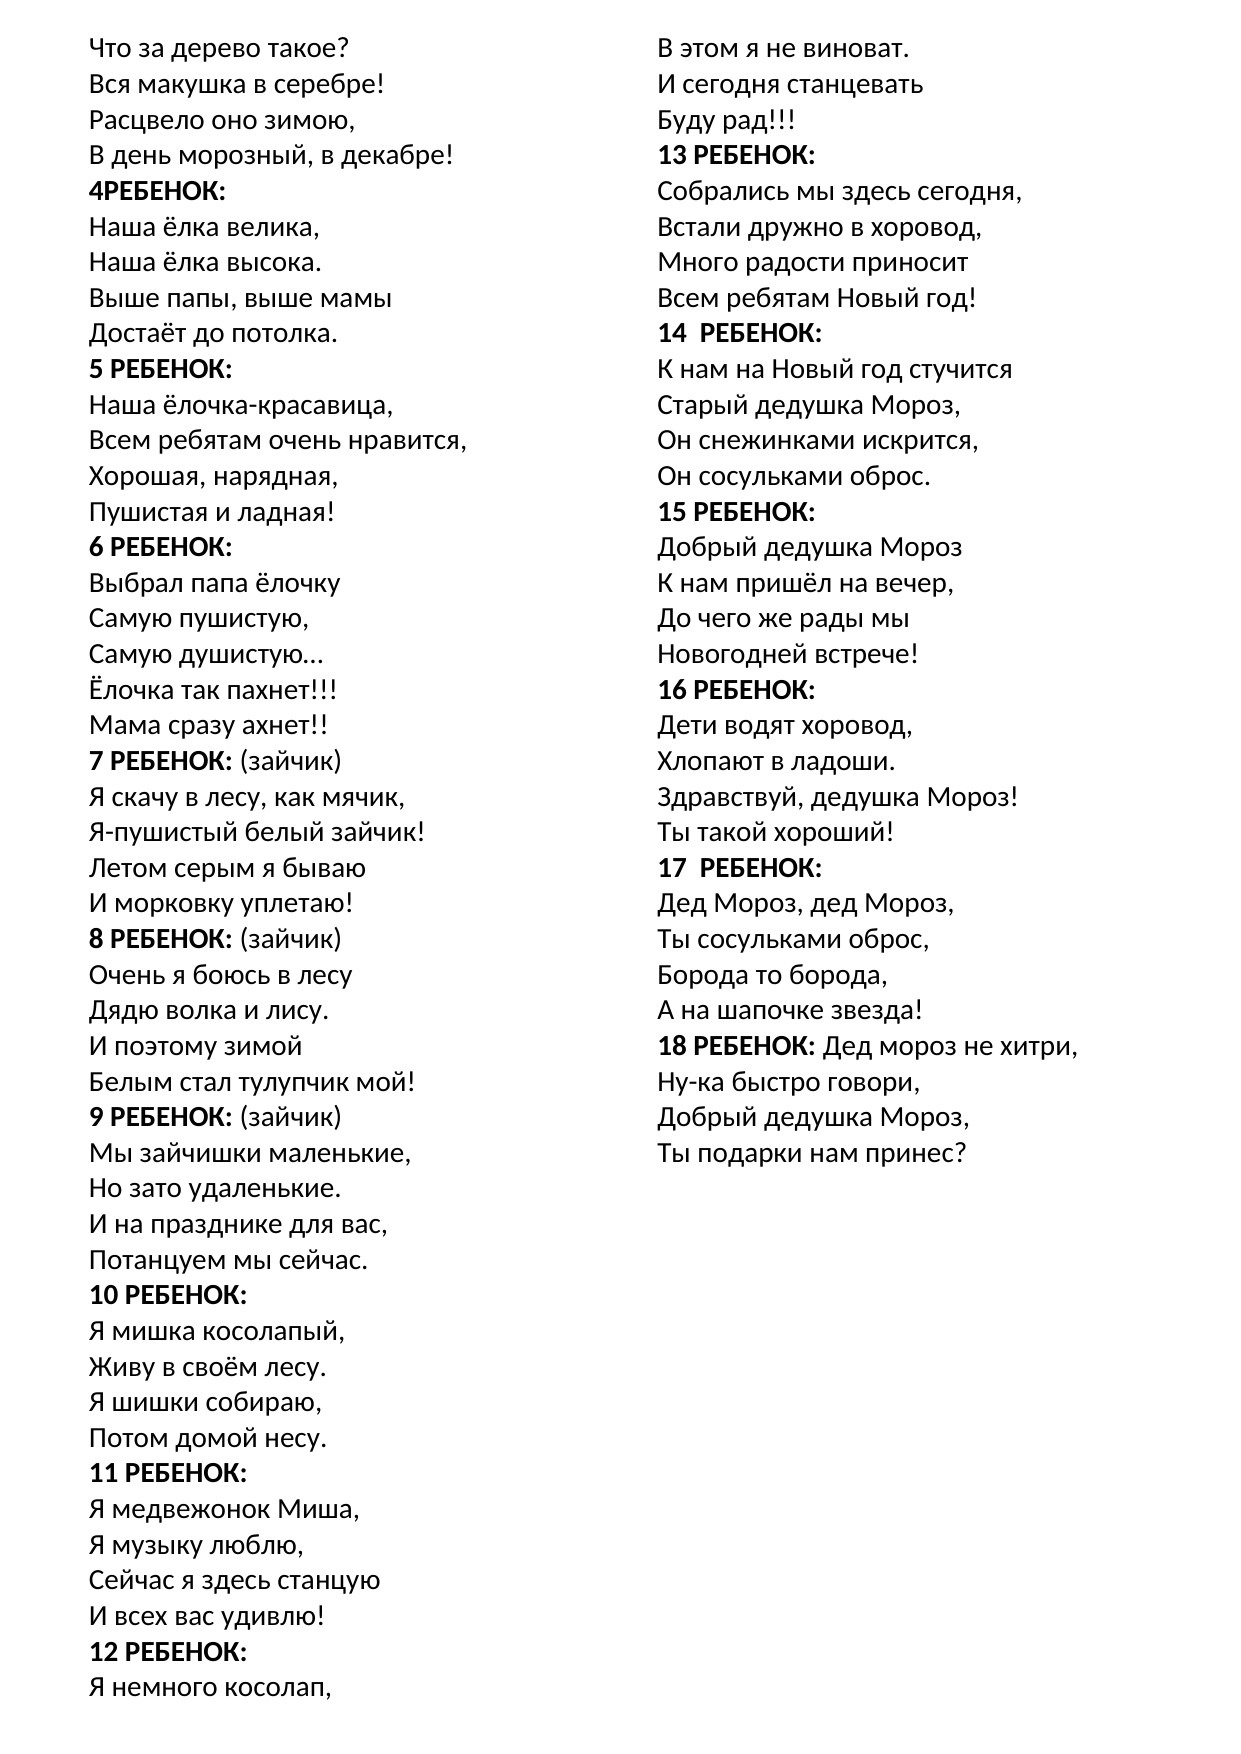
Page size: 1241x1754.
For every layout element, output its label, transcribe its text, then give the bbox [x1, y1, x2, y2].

text 13 РЕБЕНОК: [657, 136, 1152, 172]
text Я музыку люблю, [89, 1526, 583, 1561]
text И поэтому зимой [89, 1027, 583, 1063]
text И морковку уплетаю! [89, 884, 583, 920]
text В этом я не виноват. [657, 29, 1152, 65]
text Дядю волка и лису. [89, 991, 583, 1027]
text Здравствуй, дедушка Мороз! [657, 778, 1152, 813]
text Ёлочка так пахнет!!! [89, 671, 583, 706]
text 8 РЕБЕНОК: (зайчик) Очень я боюсь в лесу [89, 920, 583, 991]
text Хлопают в ладоши. [657, 742, 1152, 778]
text 4РЕБЕНОК: [89, 172, 583, 208]
text Ты такой хороший! [657, 813, 1152, 849]
text 14 РЕБЕНОК: [657, 314, 1152, 350]
text Наша ёлка высока. [89, 243, 583, 279]
text Мама сразу ахнет!! [89, 706, 583, 742]
text 11 РЕБЕНОК: [89, 1454, 583, 1490]
text 17 РЕБЕНОК: [657, 849, 1152, 884]
text Много радости приносит [657, 243, 1152, 279]
text 16 РЕБЕНОК: [657, 671, 1152, 706]
text До чего же рады мы [657, 599, 1152, 635]
text Добрый дедушка Мороз [657, 528, 1152, 564]
text И всех вас удивлю! [89, 1597, 583, 1633]
text Он сосульками оброс. [657, 457, 1152, 493]
text Сейчас я здесь станцую [89, 1561, 583, 1597]
text Встали дружно в хоровод, [657, 208, 1152, 243]
text 7 РЕБЕНОК: (зайчик) [89, 742, 583, 778]
text Я скачу в лесу, как мячик, [89, 778, 583, 813]
text Живу в своём лесу. [89, 1348, 583, 1383]
text Ты подарки нам принес? [657, 1134, 1152, 1169]
text Потом домой несу. [89, 1419, 583, 1454]
text Наша ёлка велика, [89, 208, 583, 243]
text Дети водят хоровод, [657, 706, 1152, 742]
text Выше папы, выше мамы [89, 279, 583, 314]
text Белым стал тулупчик мой! [89, 1063, 583, 1098]
text Я шишки собираю, [89, 1383, 583, 1419]
text 10 РЕБЕНОК: [89, 1276, 583, 1312]
text Всем ребятам очень нравится, [89, 421, 583, 457]
text 6 РЕБЕНОК: [89, 528, 583, 564]
text Наша ёлочка-красавица, [89, 386, 583, 421]
text Ты сосульками оброс, [657, 920, 1152, 956]
text Буду рад!!! [657, 101, 1152, 136]
text Я-пушистый белый зайчик! [89, 813, 583, 849]
text Достаёт до потолка. [89, 314, 583, 350]
text Борода то борода, [657, 956, 1152, 991]
text Всем ребятам Новый год! [657, 279, 1152, 314]
text Дед Мороз, дед Мороз, [657, 884, 1152, 920]
text Вся макушка в серебре! [89, 65, 583, 101]
text И на празднике для вас, [89, 1205, 583, 1241]
text Я мишка косолапый, [89, 1312, 583, 1348]
text Что за дерево такое? [89, 29, 583, 65]
text К нам на Новый год стучится [657, 350, 1152, 386]
text Я немного косолап, [89, 1668, 583, 1704]
text 9 РЕБЕНОК: (зайчик) [89, 1098, 583, 1134]
text А на шапочке звезда! [657, 991, 1152, 1027]
text Мы зайчишки маленькие, [89, 1134, 583, 1169]
text Я медвежонок Миша, [89, 1490, 583, 1526]
text Летом серым я бываю [89, 849, 583, 884]
text Пушистая и ладная! [89, 493, 583, 528]
text Хорошая, нарядная, [89, 457, 583, 493]
text Самую пушистую, [89, 599, 583, 635]
text 5 РЕБЕНОК: [89, 350, 583, 386]
text Добрый дедушка Мороз, [657, 1098, 1152, 1134]
text Потанцуем мы сейчас. [89, 1241, 583, 1276]
text 18 РЕБЕНОК: Дед мороз не хитри, [657, 1027, 1152, 1063]
text Собрались мы здесь сегодня, [657, 172, 1152, 208]
text Ну-ка быстро говори, [657, 1063, 1152, 1098]
text Он снежинками искрится, [657, 421, 1152, 457]
text Старый дедушка Мороз, [657, 386, 1152, 421]
text Выбрал папа ёлочку [89, 564, 583, 599]
text В день морозный, в декабре! [89, 136, 583, 172]
text Новогодней встрече! [657, 635, 1152, 671]
text Расцвело оно зимою, [89, 101, 583, 136]
text Самую душистую… [89, 635, 583, 671]
text Но зато удаленькие. [89, 1169, 583, 1205]
text 15 РЕБЕНОК: [657, 493, 1152, 528]
text 12 РЕБЕНОК: [89, 1633, 583, 1668]
text И сегодня станцевать [657, 65, 1152, 101]
text К нам пришёл на вечер, [657, 564, 1152, 599]
